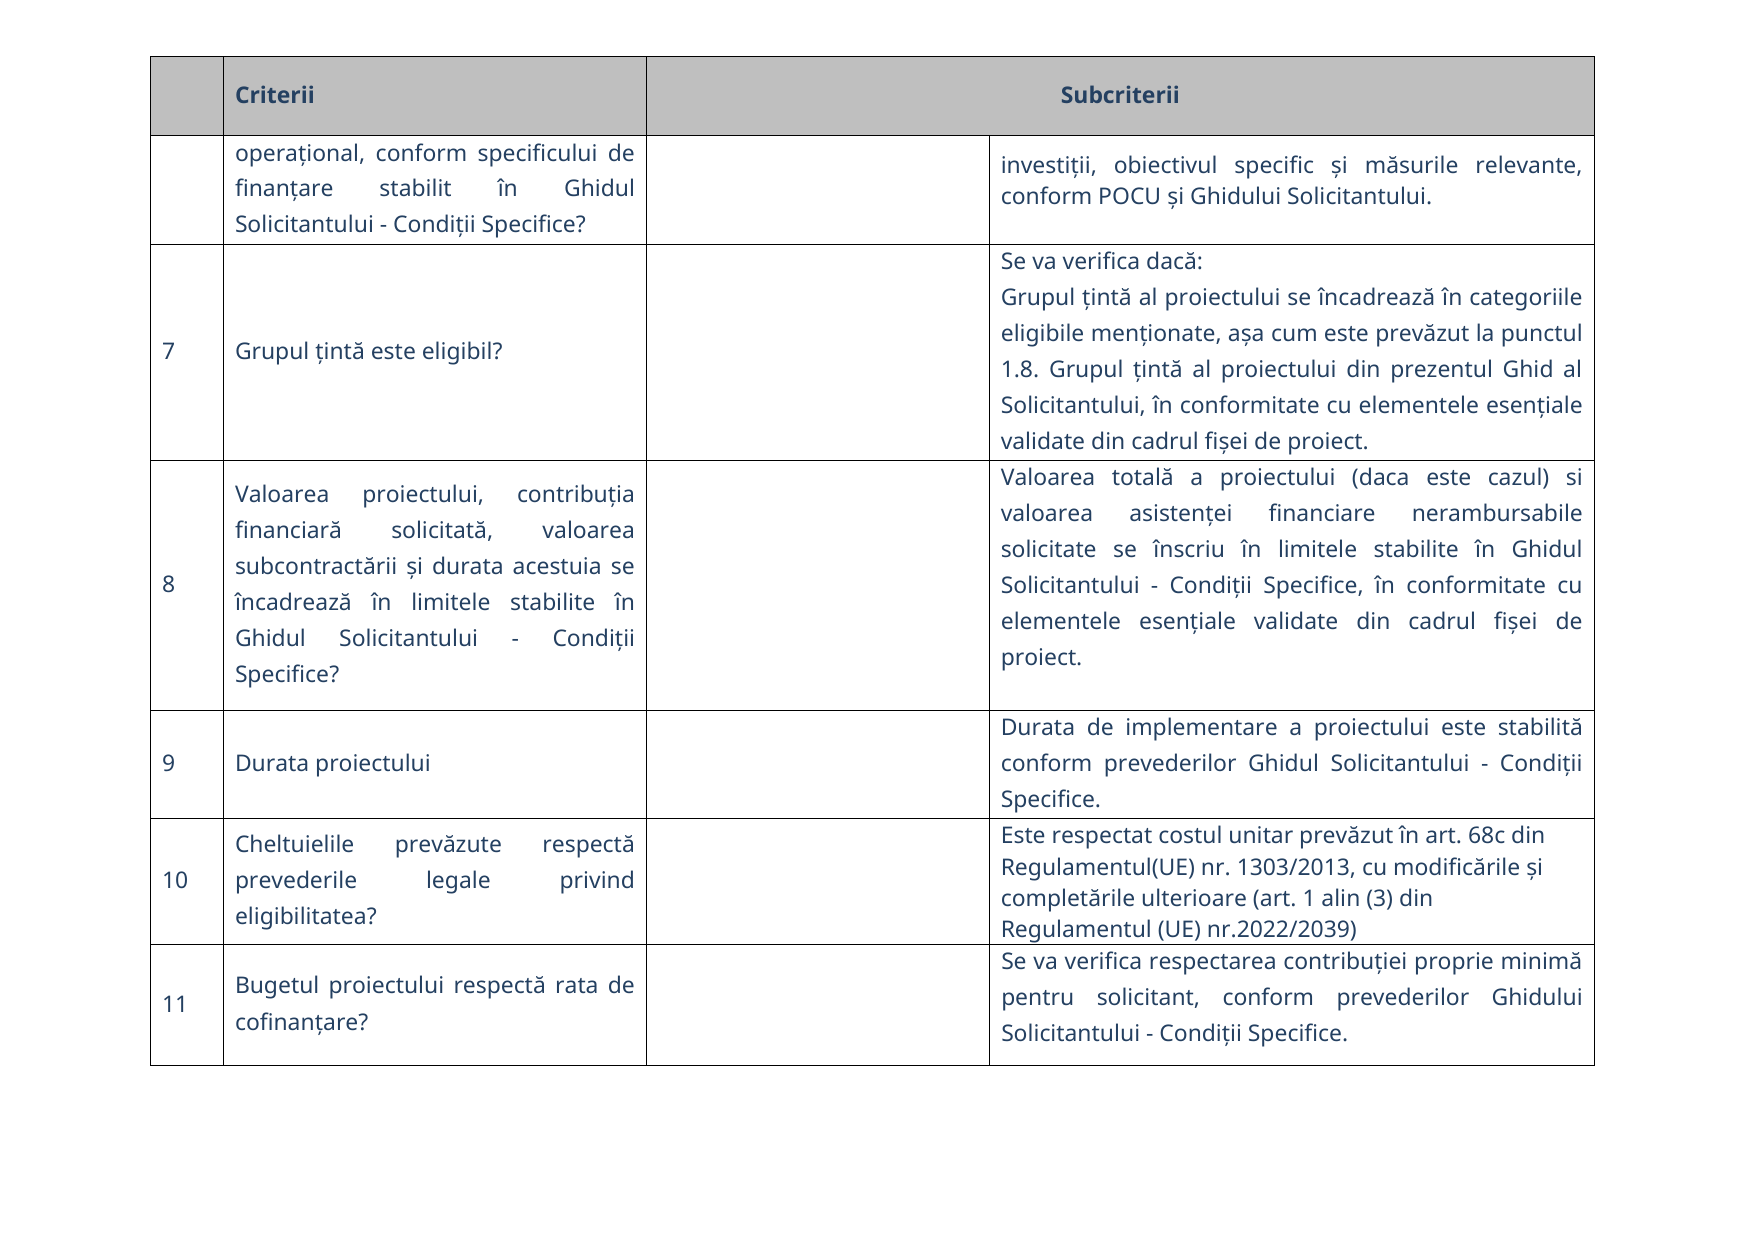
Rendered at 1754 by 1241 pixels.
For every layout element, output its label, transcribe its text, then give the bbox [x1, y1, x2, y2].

table_cell [647, 945, 989, 1065]
table_cell [647, 136, 989, 244]
table_cell [647, 819, 989, 944]
table_cell Durata proiectului [224, 711, 646, 818]
table_cell Se va verifica respectarea contribuției proprie minimă pentru solicitant, conform prevederilor Ghidului Solicitantului - Condiții Specifice. [990, 945, 1594, 1065]
table_cell 11 [151, 945, 223, 1065]
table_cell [224, 136, 646, 244]
table_cell [647, 711, 989, 818]
table_cell Bugetul proiectului respectă rata de cofinanţare? [224, 945, 646, 1065]
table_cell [990, 136, 1594, 244]
table_cell Valoarea proiectului, contribuția financiară solicitată, valoarea subcontractării și durata acestuia se încadrează în limitele stabilite în Ghidul Solicitantului - Condiții Specifice? [224, 461, 646, 710]
table_cell 8 [151, 461, 223, 710]
table_header Subcriterii [647, 57, 1594, 135]
table_cell [647, 245, 989, 460]
table_cell 9 [151, 711, 223, 818]
table_cell [647, 461, 989, 710]
table_cell Durata de implementare a proiectului este stabilită conform prevederilor Ghidul Solicitantului - Condiții Specifice. [990, 711, 1594, 818]
table_header [151, 57, 223, 135]
table_header Criterii [224, 57, 646, 135]
table_cell Cheltuielile prevăzute respectă prevederile legale privind eligibilitatea? [224, 819, 646, 944]
table_cell Grupul țintă este eligibil? [224, 245, 646, 460]
table_cell Valoarea totală a proiectului (daca este cazul) si valoarea asistenței financiare nerambursabile solicitate se înscriu în limitele stabilite în Ghidul Solicitantului - Condiții Specifice, în conformitate cu elementele esențiale validate din cadrul fișei de proiect. [990, 461, 1594, 710]
table_cell 6 [151, 136, 223, 244]
table_cell Este respectat costul unitar prevăzut în art. 68c din Regulamentul(UE) nr. 1303/2013, cu modificările și completările ulterioare (art. 1 alin (3) din Regulamentul (UE) nr.2022/2039) [990, 819, 1594, 944]
table_cell 7 [151, 245, 223, 460]
table_cell Se va verifica dacă: Grupul țintă al proiectului se încadrează în categoriile eligibile menționate, așa cum este prevăzut la punctul 1.8. Grupul țintă al proiectului din prezentul Ghid al Solicitantului, în conformitate cu elementele esențiale validate din cadrul fișei de proiect. [990, 245, 1594, 460]
table_cell 10 [151, 819, 223, 944]
